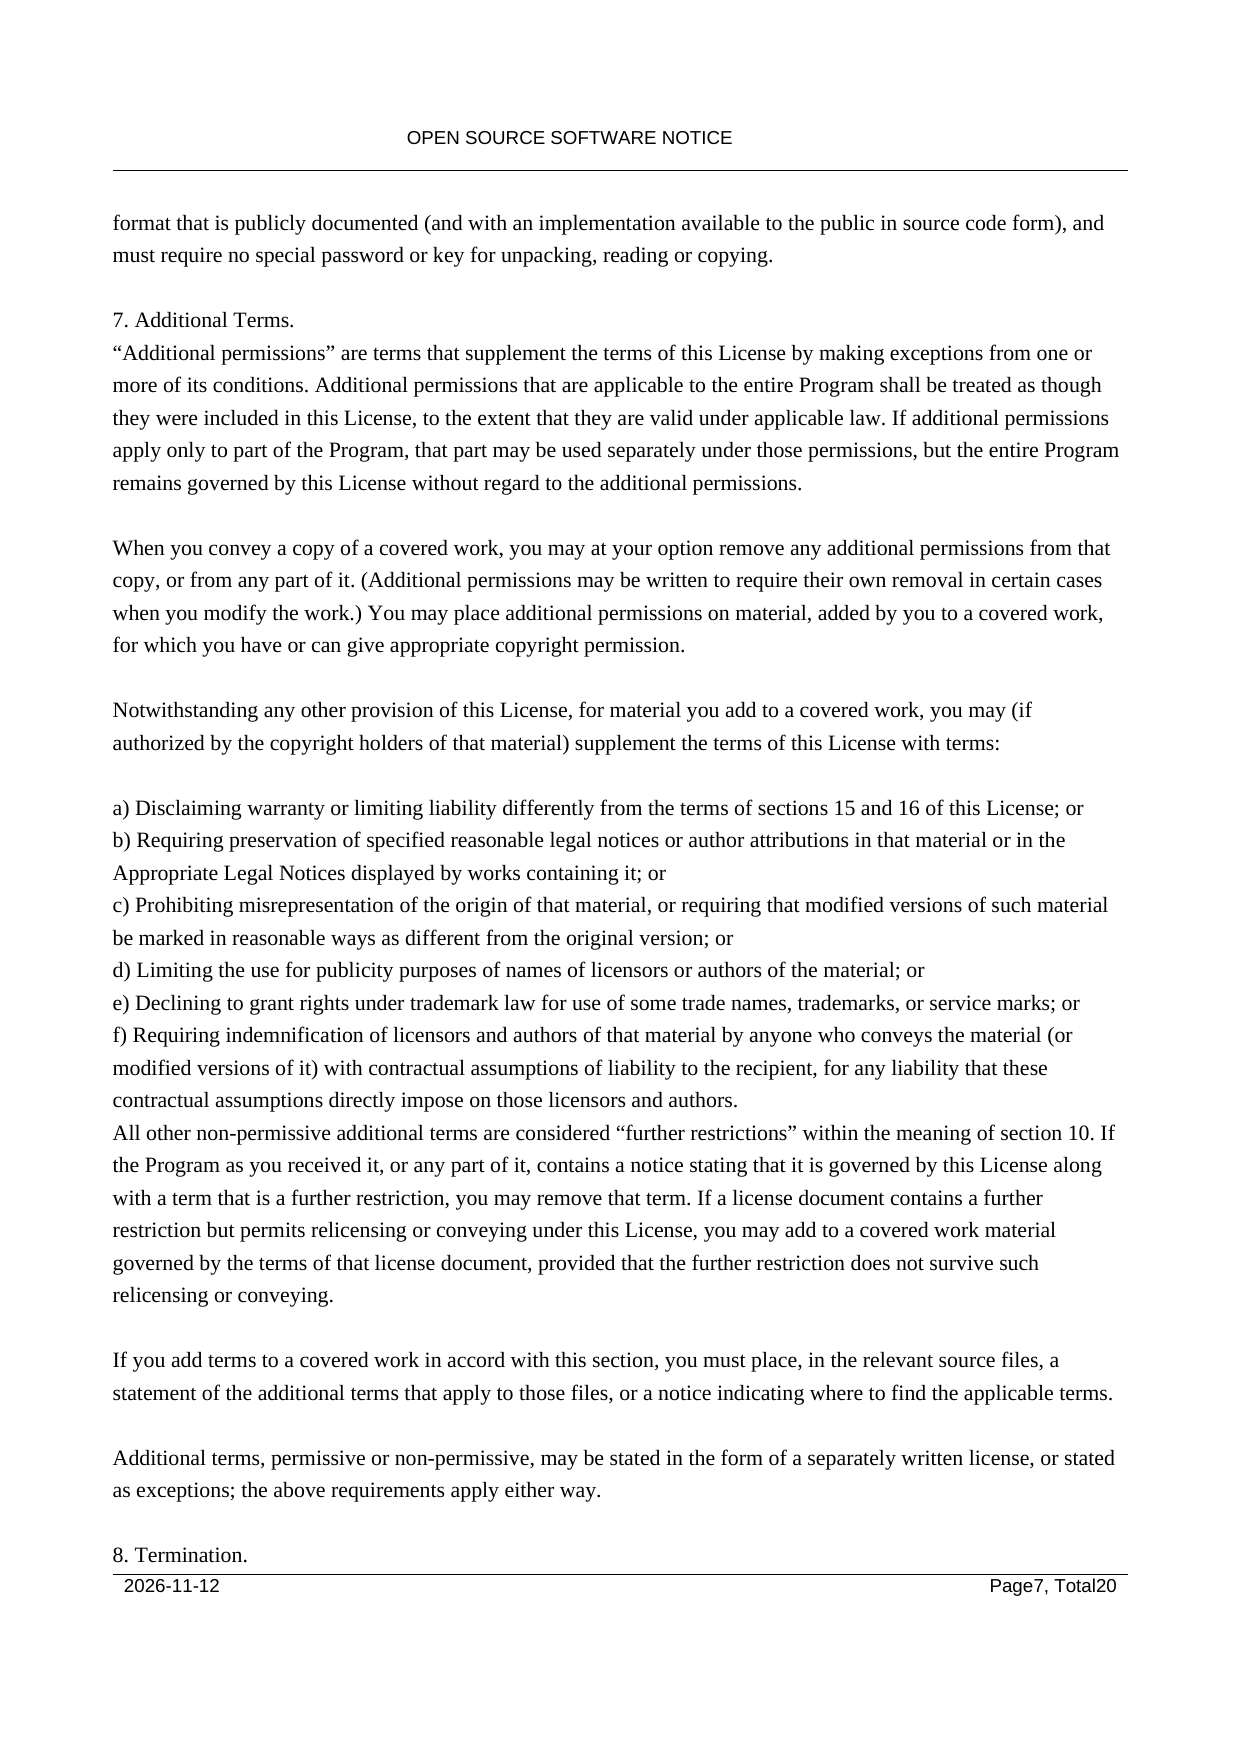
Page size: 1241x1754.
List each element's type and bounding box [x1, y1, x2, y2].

text [112, 206, 1128, 1571]
